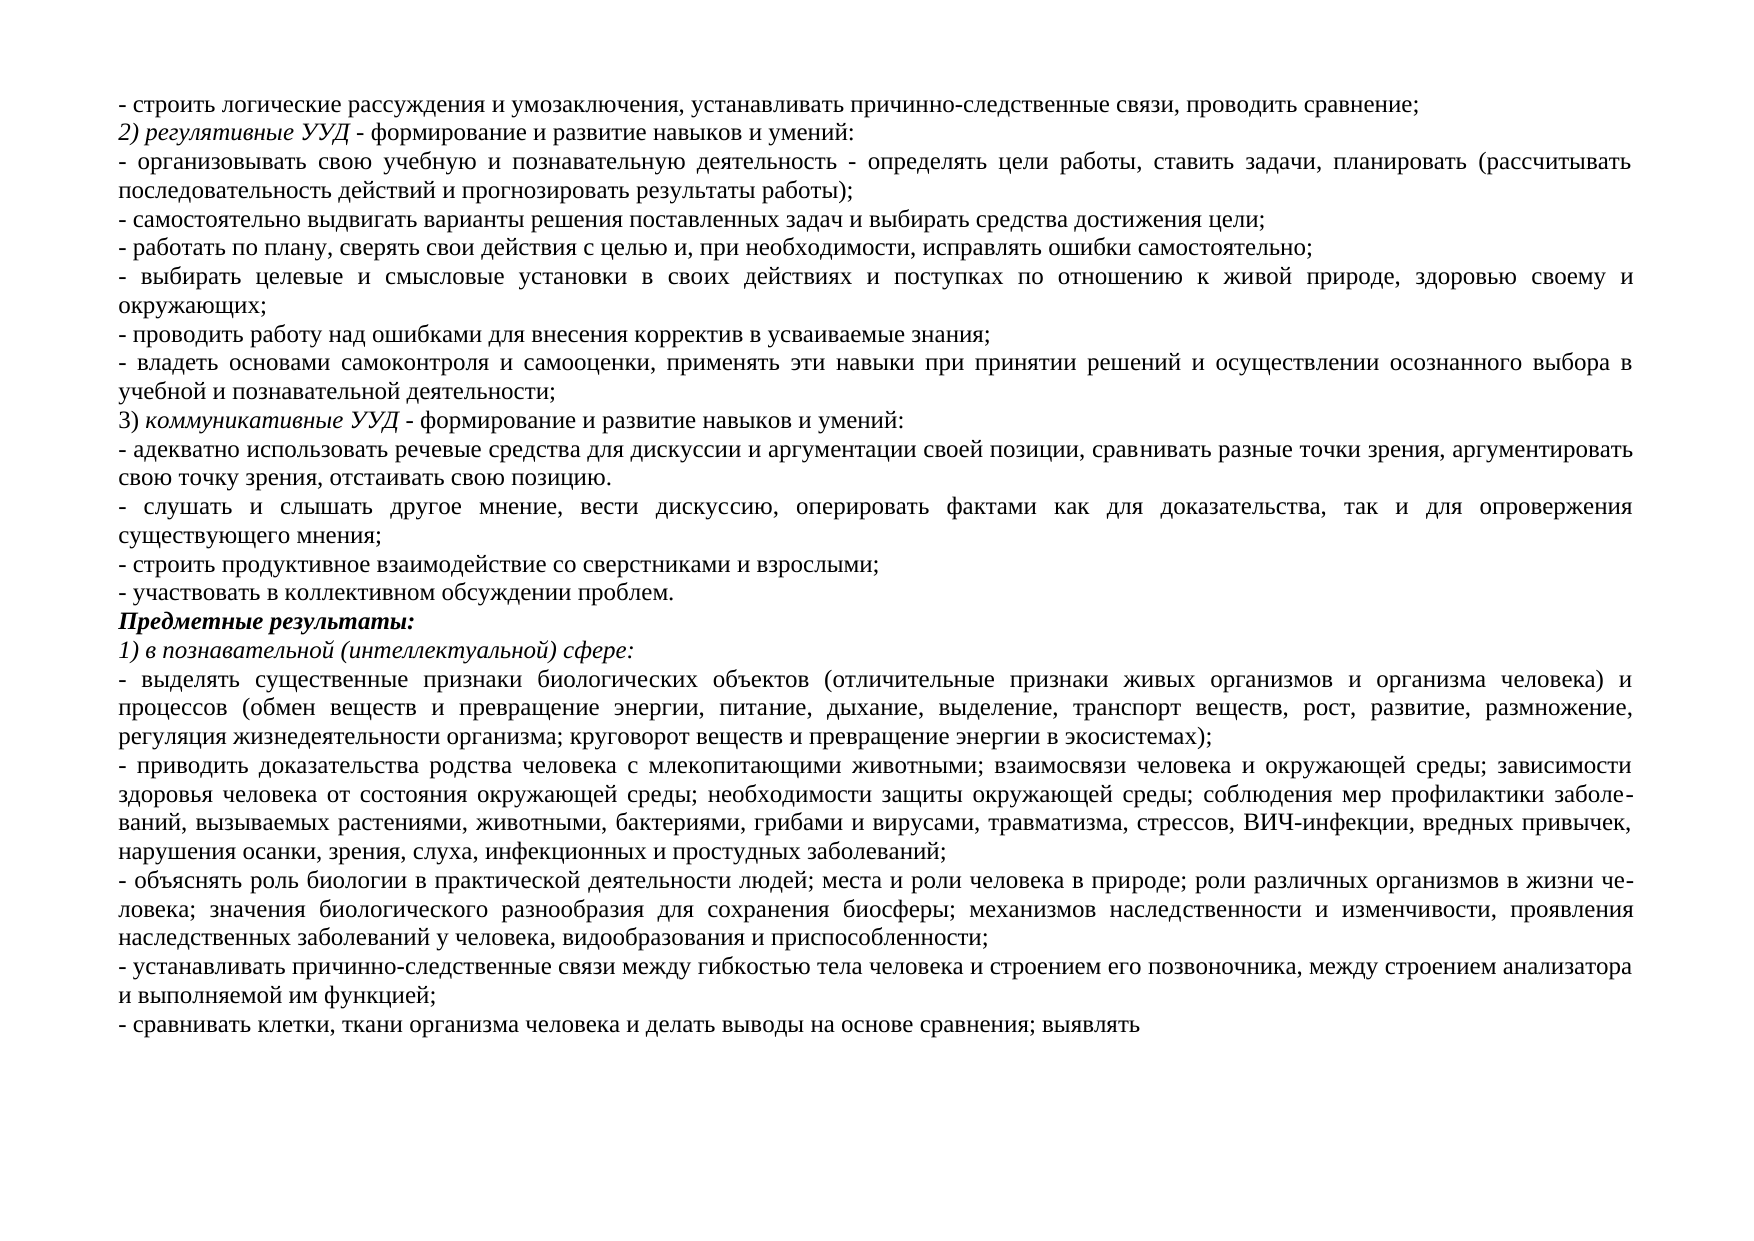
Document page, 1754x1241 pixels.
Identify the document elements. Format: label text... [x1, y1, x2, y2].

text Предметные результаты: [118, 606, 1634, 635]
text - слушать и слышать другое мнение, вести дискуссию, оперировать фактами как для доказательства, так и для опровержения существующего мнения; [118, 491, 1634, 549]
text - приводить доказательства родства человека с млекопитающими животными; взаимосвязи человека и окружающей среды; зависимости здоровья человека от состояния окружающей среды; необходимости защиты окружающей среды; соблюдения мер профилактики заболеваний, вызываемых растениями, животными, бактериями, грибами и вирусами, травматизма, стрессов, ВИЧ-инфекции, вредных привычек, нарушения осанки, зрения, слуха, инфекционных и простудных заболеваний; [118, 750, 1634, 865]
text - организовывать свою учебную и познавательную деятельность - определять цели работы, ставить задачи, планировать (рассчитывать последовательность действий и прогнозировать результаты работы); [118, 146, 1634, 204]
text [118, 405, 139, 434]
text - выбирать целевые и смысловые установки в своих действиях и поступках по отношению к живой природе, здоровью своему и окружающих; [118, 261, 1634, 319]
text - строить логические рассуждения и умозаключения, устанавливать причинно-следственные связи, проводить сравнение; [118, 89, 1634, 117]
text 2) регулятивные УУД - формирование и развитие навыков и умений: [118, 117, 1634, 146]
text - работать по плану, сверять свои действия с целью и, при необходимости, исправлять ошибки самостоятельно; [118, 232, 1634, 261]
text - выделять существенные признаки биологических объектов (отличительные признаки живых организмов и организма человека) и процессов (обмен веществ и превращение энергии, питание, дыхание, выделение, транспорт веществ, рост, развитие, размножение, регуляция жизнедеятельности организма; круговорот веществ и превращение энергии в экосистемах); [118, 664, 1634, 750]
text - проводить работу над ошибками для внесения корректив в усваиваемые знания; [118, 319, 1634, 347]
text 3) коммуникативные УУД - формирование и развитие навыков и умений: [414, 405, 1634, 434]
text 1) в познавательной (интеллектуальной) сфере: [118, 635, 1634, 664]
text - сравнивать клетки, ткани организма человека и делать выводы на основе сравнения; выявлять [118, 1009, 1634, 1037]
text - участвовать в коллективном обсуждении проблем. [118, 577, 1634, 606]
text - объяснять роль биологии в практической деятельности людей; места и роли человека в природе; роли различных организмов в жизни человека; значения биологического разнообразия для сохранения биосферы; механизмов наследственности и изменчивости, проявления наследственных заболеваний у человека, видообразования и приспособленности; [118, 865, 1634, 951]
text - самостоятельно выдвигать варианты решения поставленных задач и выбирать средства достижения цели; [118, 204, 1634, 232]
text - устанавливать причинно-следственные связи между гибкостью тела человека и строением его позвоночника, между строением анализатора и выполняемой им функцией; [118, 951, 1634, 1009]
text - адекватно использовать речевые средства для дискуссии и аргументации своей позиции, сравнивать разные точки зрения, аргументировать свою точку зрения, отстаивать свою позицию. [118, 434, 1634, 491]
text - владеть основами самоконтроля и самооценки, применять эти навыки при принятии решений и осуществлении осознанного выбора в учебной и познавательной деятельности; [118, 347, 1634, 405]
text - строить продуктивное взаимодействие со сверстниками и взрослыми; [118, 549, 1634, 577]
